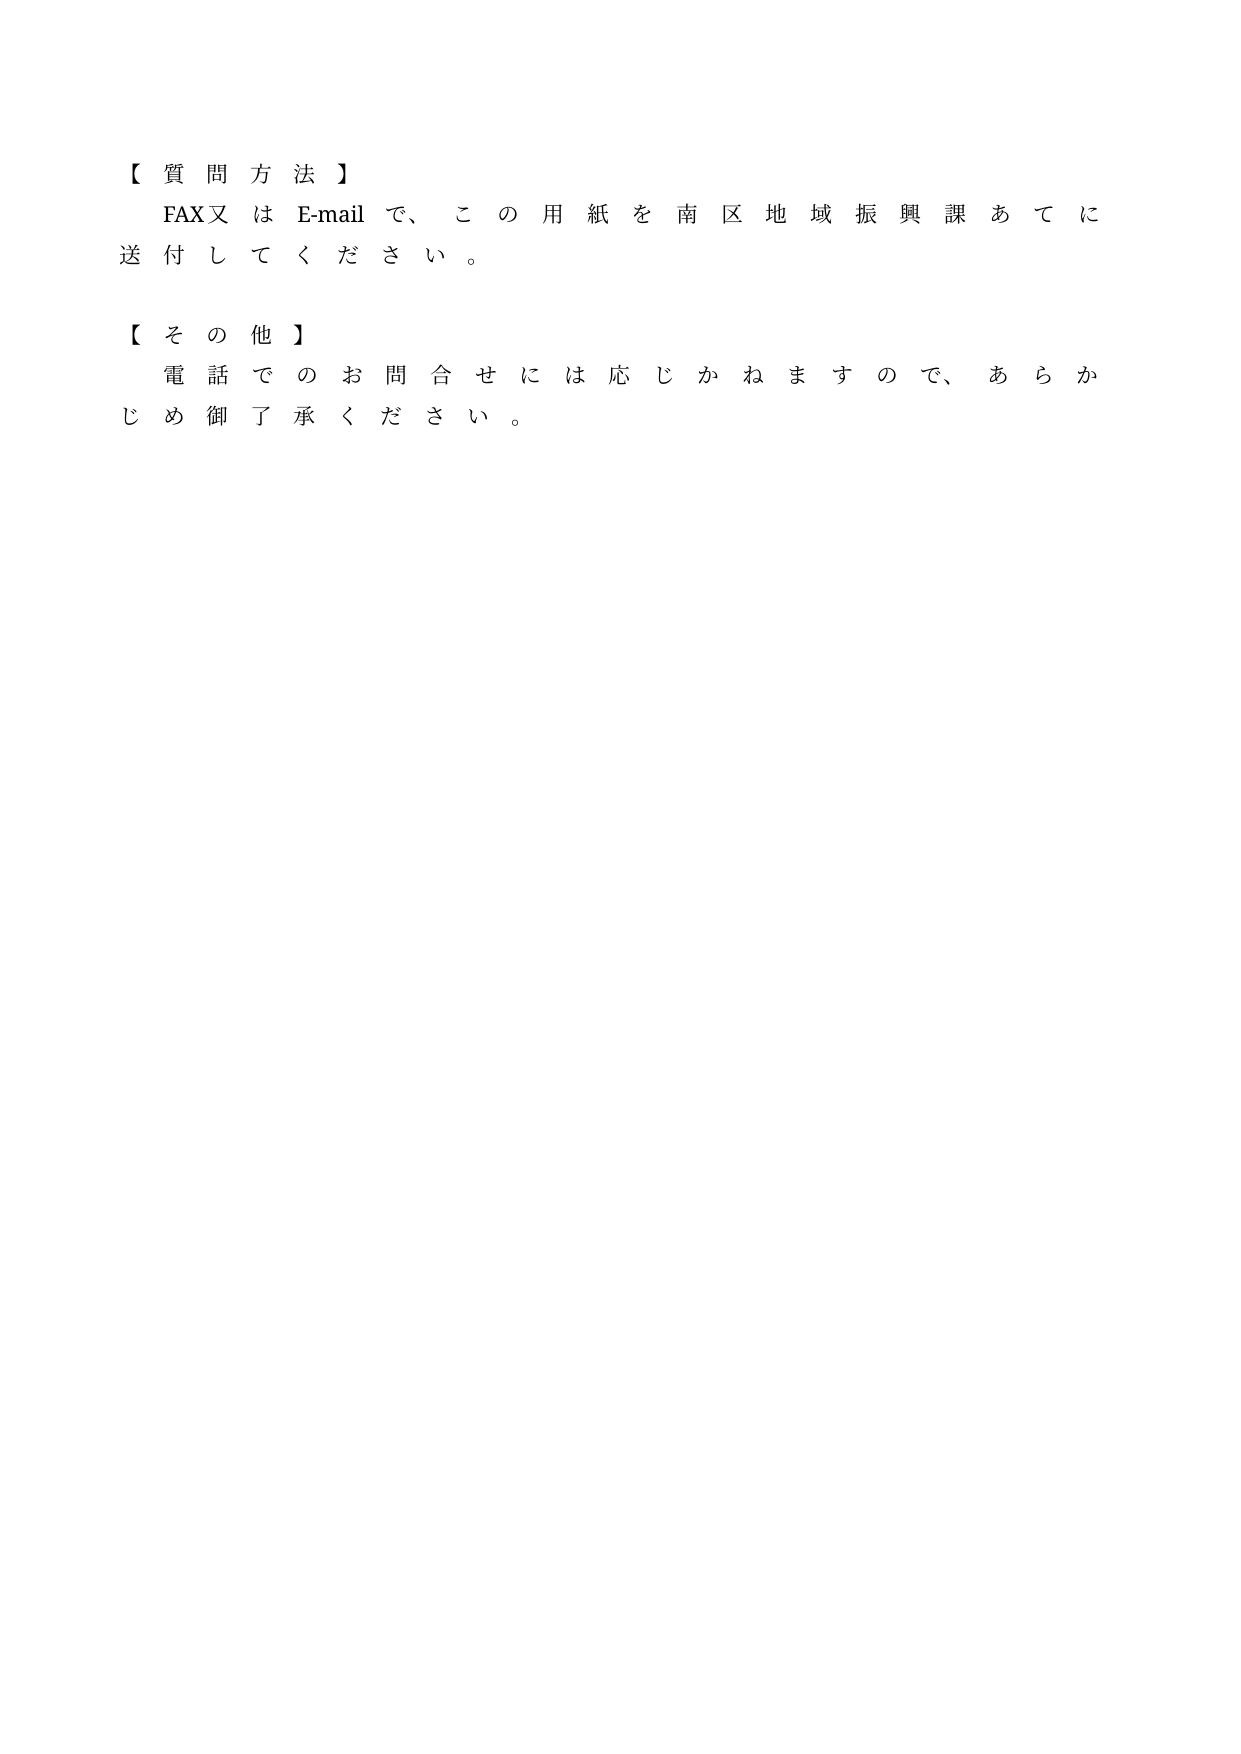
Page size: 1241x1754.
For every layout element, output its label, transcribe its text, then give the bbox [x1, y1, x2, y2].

text 【その他】 [119, 314, 1123, 354]
text 電話でのお問合せには応じかねますので、あらかじめ御了承ください。 [119, 354, 1123, 435]
text 【質問方法】 [119, 153, 1123, 193]
text FAX又はE-mailで、この用紙を南区地域振興課あてに送付してください。 [119, 193, 1123, 274]
